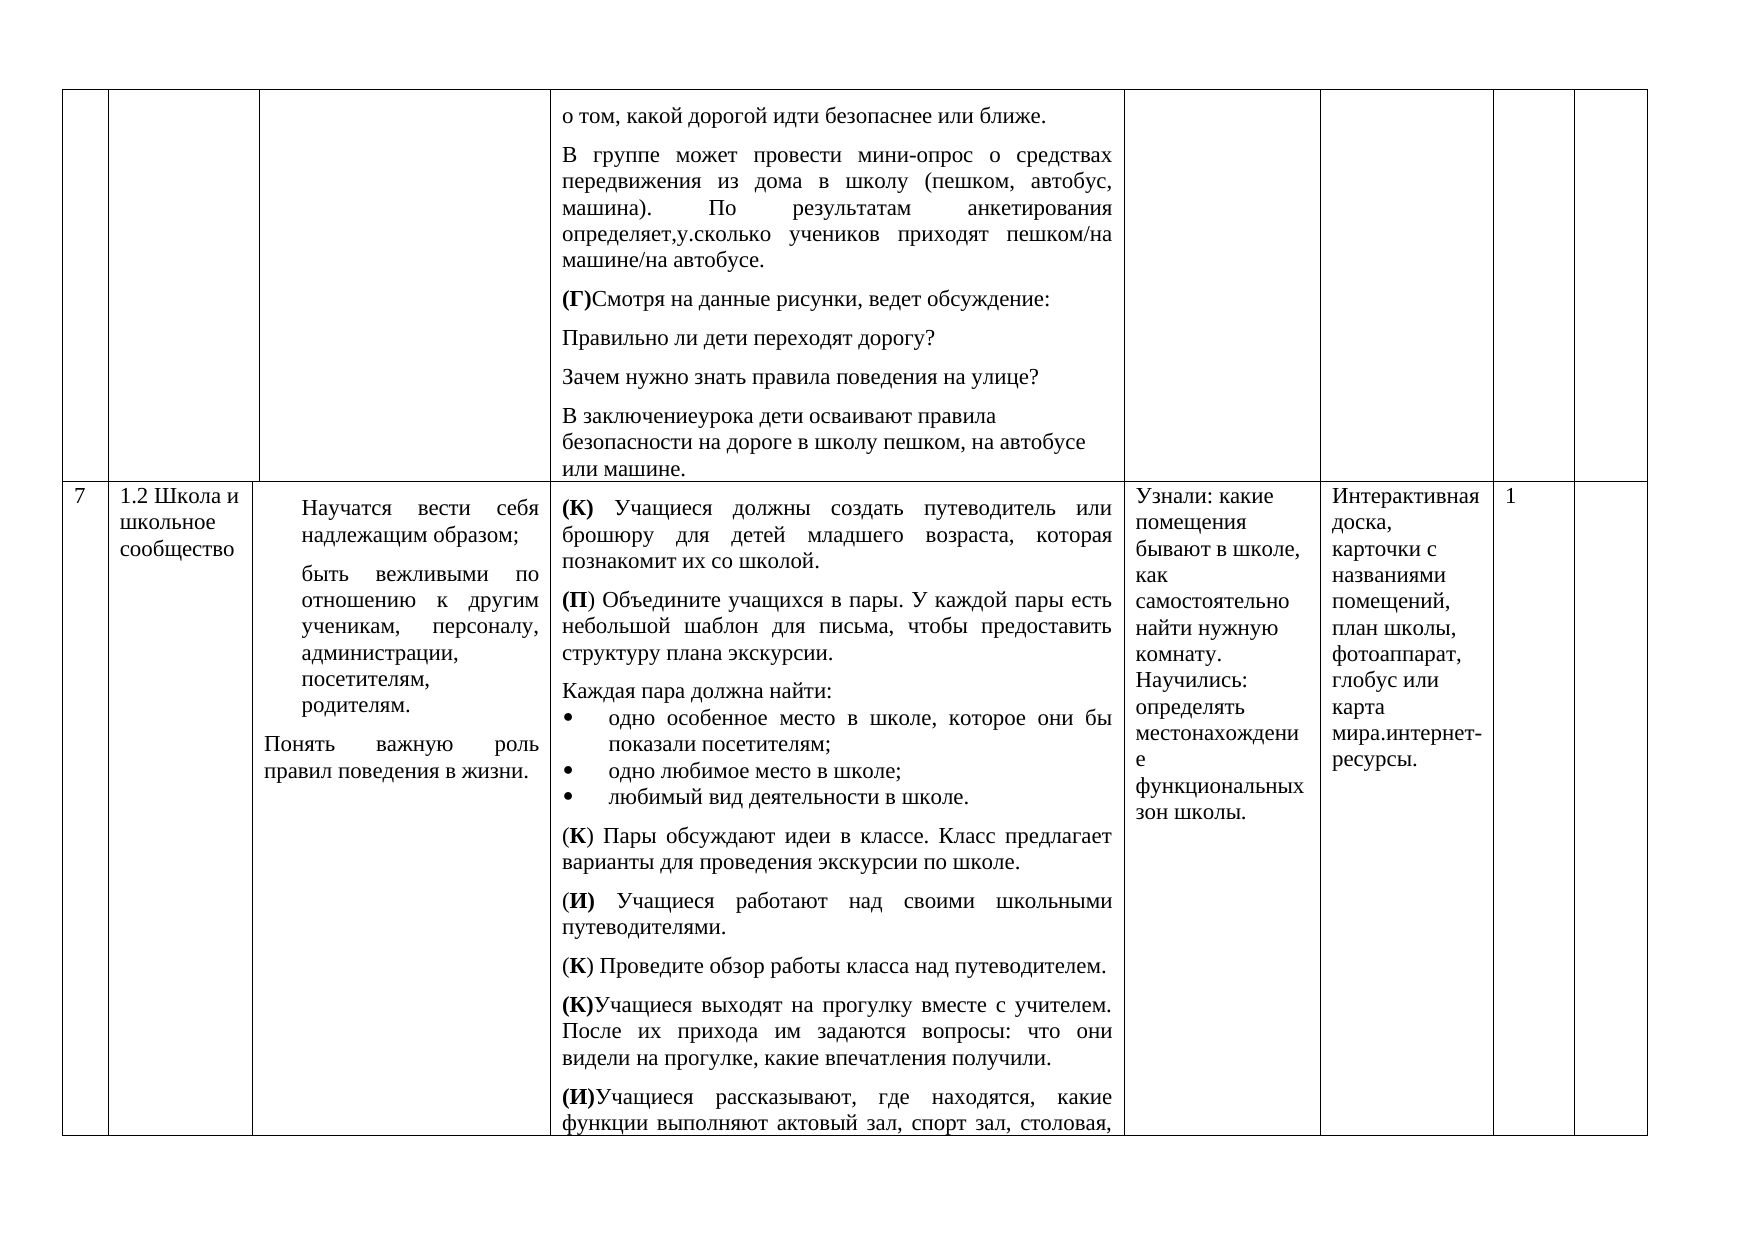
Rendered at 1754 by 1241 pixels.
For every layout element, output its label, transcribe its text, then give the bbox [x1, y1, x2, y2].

table_cell [1575, 482, 1647, 1135]
table_cell [1575, 90, 1647, 481]
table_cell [1321, 482, 1493, 1135]
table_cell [551, 482, 1124, 1135]
table_cell 6 [63, 90, 108, 481]
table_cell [253, 482, 550, 1135]
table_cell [260, 90, 550, 481]
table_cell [109, 90, 259, 481]
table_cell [109, 482, 252, 1135]
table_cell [1125, 482, 1320, 1135]
table_cell 1 [1494, 482, 1574, 1135]
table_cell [1321, 90, 1493, 481]
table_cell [1125, 90, 1320, 481]
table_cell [551, 90, 1124, 481]
table_cell 7 [63, 482, 108, 1135]
table_cell 1 [1494, 90, 1574, 481]
